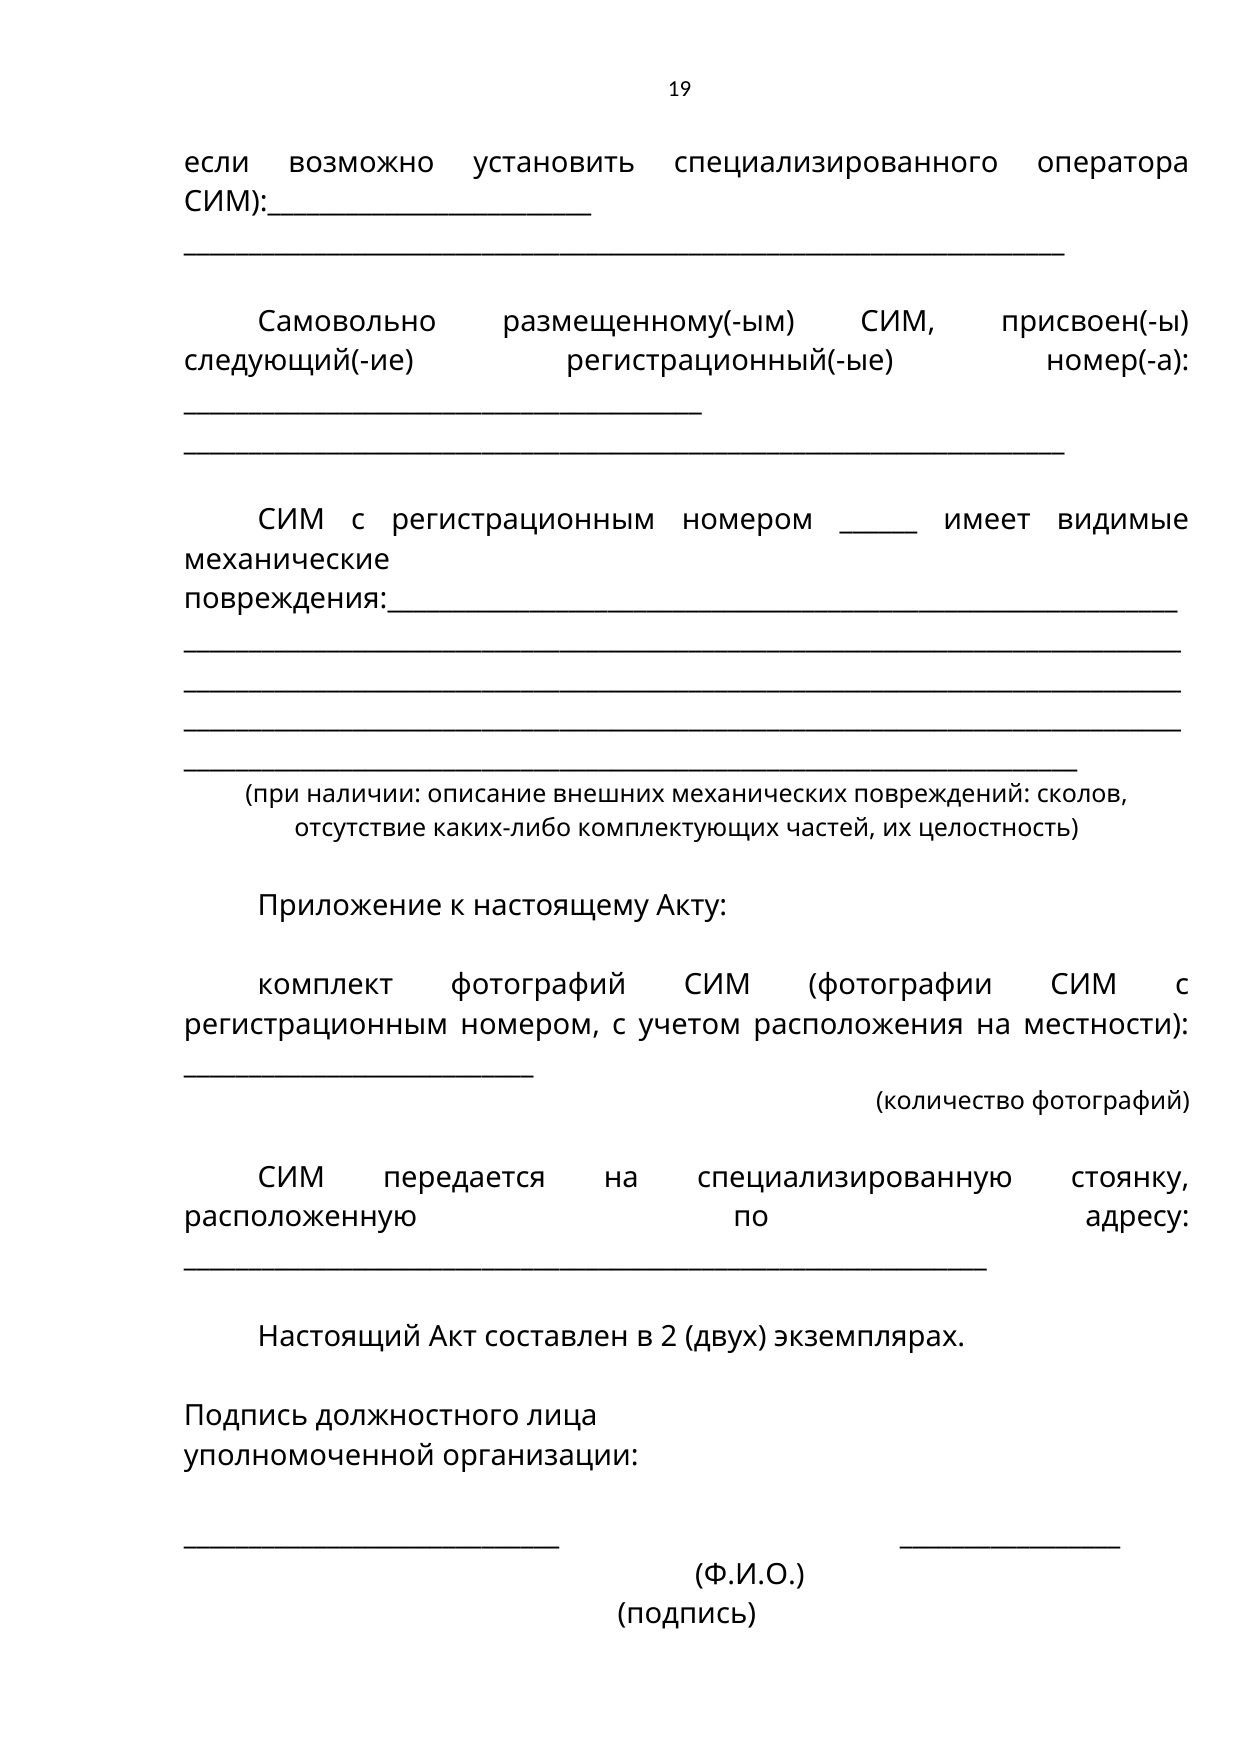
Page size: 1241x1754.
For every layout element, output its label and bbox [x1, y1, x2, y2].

table_cell [177, 130, 1196, 1643]
